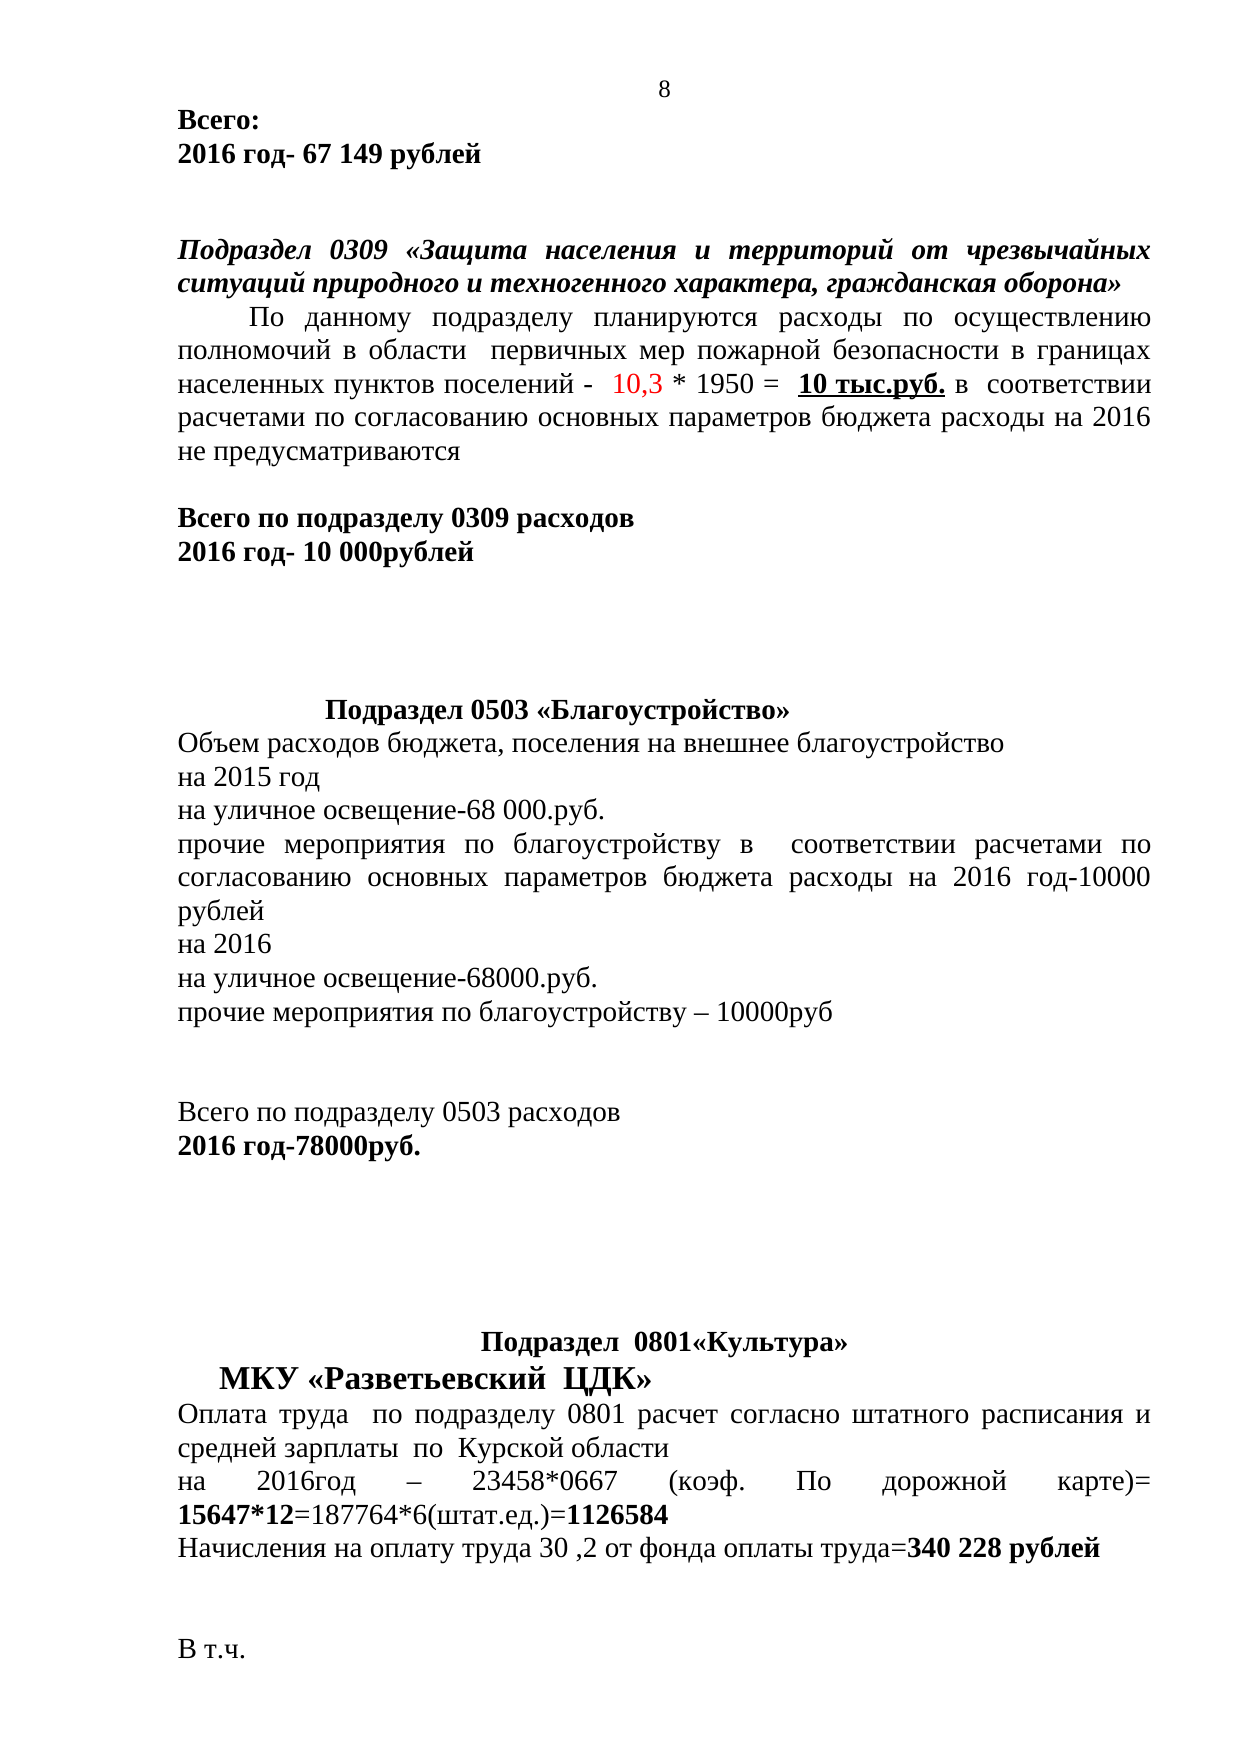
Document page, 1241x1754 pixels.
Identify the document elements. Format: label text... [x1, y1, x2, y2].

text Всего: [177, 102, 1152, 136]
text Всего по подразделу 0309 расходов [177, 500, 1152, 534]
text 2016 год- 10 000рублей [177, 534, 1152, 567]
text 2016 год- 67 149 рублей [177, 136, 1152, 169]
text на 2016год – 23458*0667 (коэф. По дорожной карте)= 15647*12=187764*6(штат.ед.)=1126584 [177, 1463, 1152, 1530]
text Всего по подразделу 0503 расходов [177, 1094, 1152, 1128]
text МКУ «Разветьевский ЦДК» [177, 1358, 1152, 1396]
text В т.ч. [177, 1631, 1152, 1664]
text на 2016 [177, 927, 1152, 960]
text Начисления на оплату труда 30 ,2 от фонда оплаты труда=340 228 рублей [177, 1530, 1152, 1564]
text прочие мероприятия по благоустройству – 10000руб [177, 994, 1152, 1027]
text на уличное освещение-68000.руб. [177, 960, 1152, 994]
text Подраздел 0503 «Благоустройство» [171, 692, 1152, 725]
text Оплата труда по подразделу 0801 расчет согласно штатного расписания и средней зарплаты по Курской области [177, 1396, 1152, 1463]
text прочие мероприятия по благоустройству в соответствии расчетами по согласованию основных параметров бюджета расходы на 2016 год-10000 рублей [177, 826, 1152, 927]
text на уличное освещение-68 000.руб. [177, 792, 1152, 826]
text Подраздел 0801«Культура» [177, 1324, 1152, 1358]
text Подраздел 0309 «Защита населения и территорий от чрезвычайных ситуаций природного и техногенного характера, гражданская оборона» [177, 232, 1152, 299]
text 2016 год-78000руб. [177, 1128, 1152, 1161]
text на 2015 год [177, 759, 1152, 792]
text По данному подразделу планируются расходы по осуществлению полномочий в области первичных мер пожарной безопасности в границах населенных пунктов поселений - 10,3 * 1950 = 10 тыс.руб. в соответствии расчетами по согласованию основных параметров бюджета расходы на 2016 не предусматриваются [177, 299, 1152, 467]
text Объем расходов бюджета, поселения на внешнее благоустройство [177, 725, 1152, 759]
